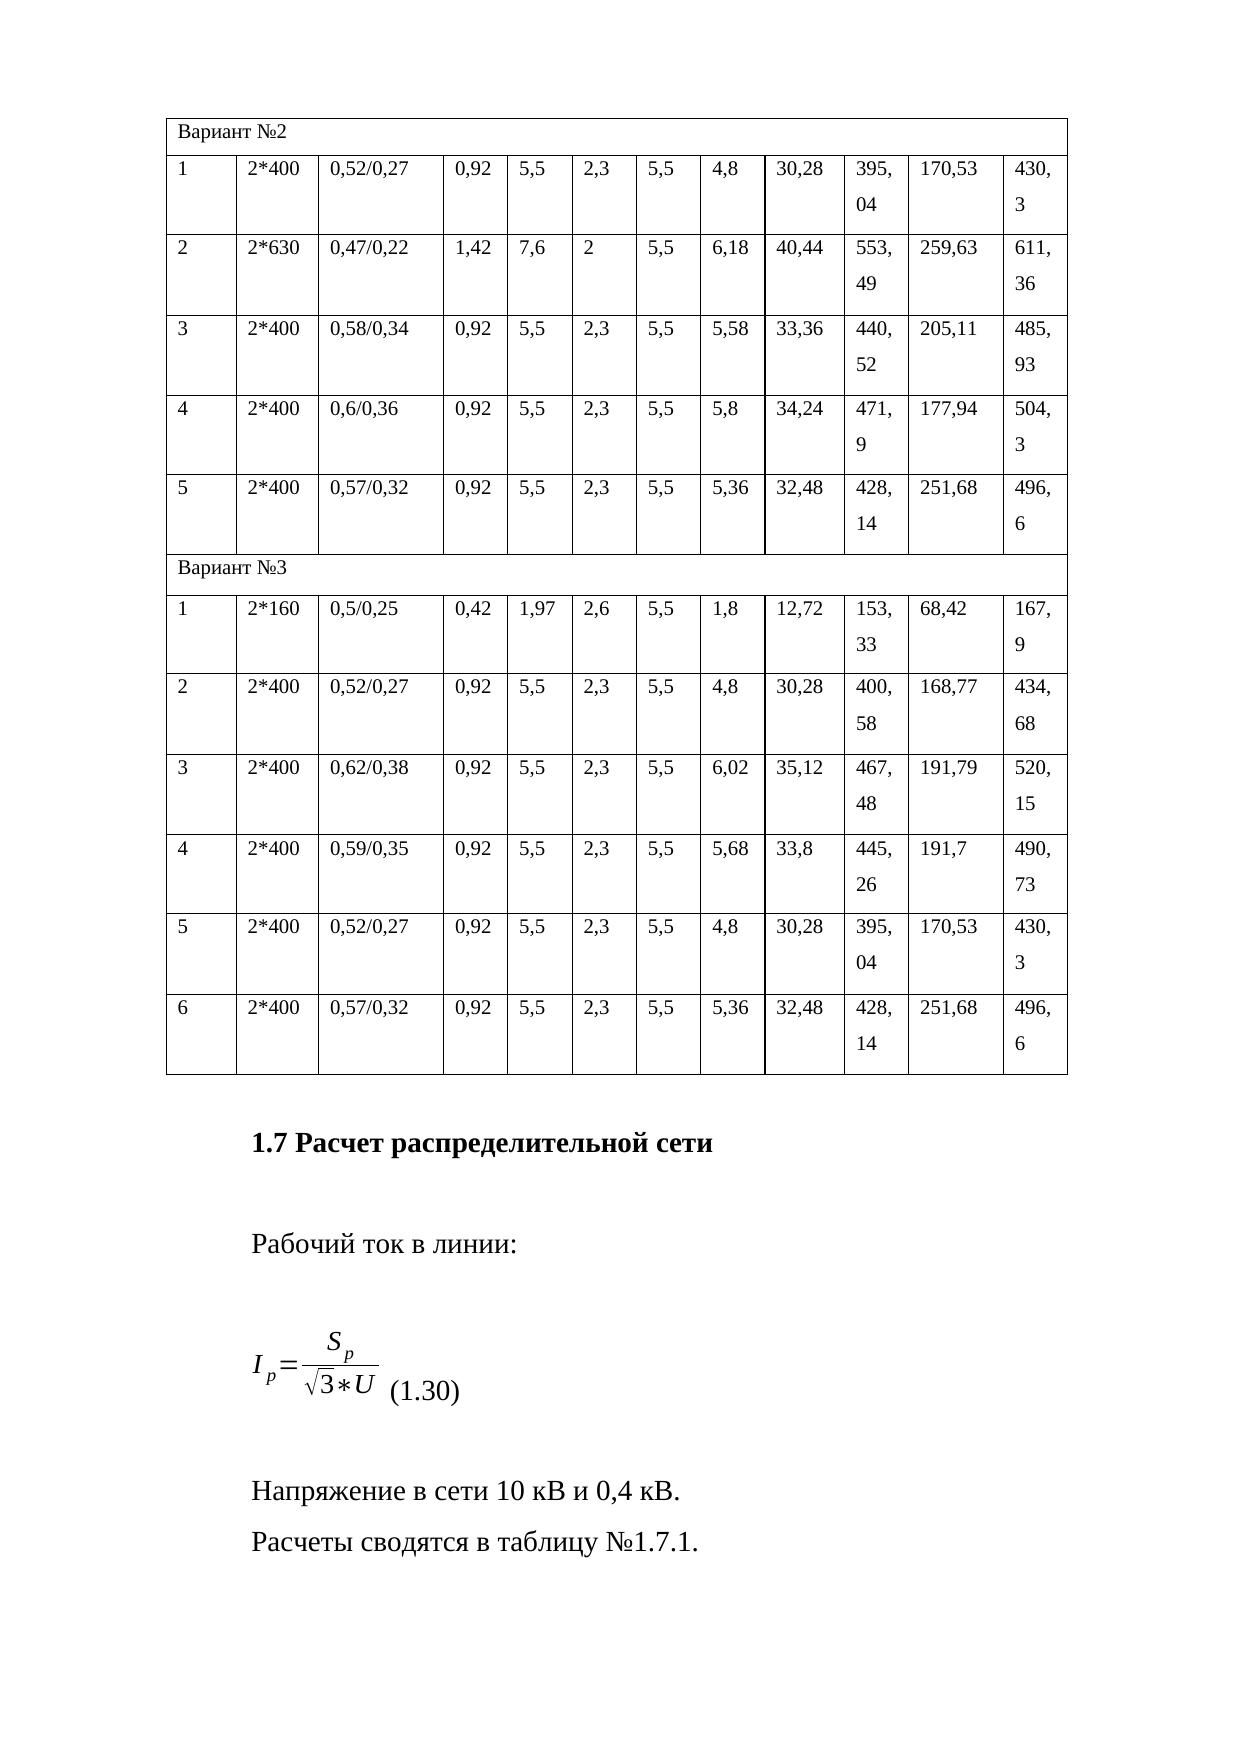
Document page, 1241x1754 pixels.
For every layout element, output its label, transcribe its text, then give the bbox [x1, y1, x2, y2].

table_cell 191,7 [909, 835, 1003, 913]
table_cell 2*400 [237, 475, 318, 554]
text Напряжение в сети 10 кВ и 0,4 кВ. [177, 1473, 1152, 1507]
table_cell Вариант №2 [167, 119, 1067, 155]
table_cell 5 [167, 914, 236, 994]
table_cell 6 [167, 995, 236, 1074]
table_cell 485,93 [1004, 316, 1067, 395]
table_cell 251,68 [909, 475, 1003, 554]
table_cell 1 [167, 156, 236, 234]
table_cell 5,5 [637, 835, 700, 913]
table_cell 496,6 [1004, 995, 1067, 1074]
table_cell 428,14 [845, 995, 908, 1074]
table_cell 0,52/0,27 [319, 914, 443, 994]
table_cell 5,5 [637, 755, 700, 834]
table_cell 6,18 [701, 235, 764, 314]
table_cell 4,8 [701, 156, 764, 234]
table_cell 0,47/0,22 [319, 235, 443, 314]
table_cell 5,58 [701, 316, 764, 395]
table_cell 428,14 [845, 475, 908, 554]
table_cell 471,9 [845, 396, 908, 474]
table_cell 3 [167, 755, 236, 834]
table_cell 0,6/0,36 [319, 396, 443, 474]
table_cell 467,48 [845, 755, 908, 834]
table_cell 430,3 [1004, 914, 1067, 994]
text Рабочий ток в линии: [177, 1226, 1152, 1260]
table_cell 0,57/0,32 [319, 995, 443, 1074]
table_cell 34,24 [766, 396, 844, 474]
table_cell 5,5 [637, 316, 700, 395]
table_cell 5,5 [637, 156, 700, 234]
table_cell 0,92 [444, 995, 507, 1074]
table_cell 5,36 [701, 995, 764, 1074]
table_cell 2,3 [573, 755, 636, 834]
table_cell 259,63 [909, 235, 1003, 314]
table_cell 2,3 [573, 316, 636, 395]
table_cell 5 [167, 475, 236, 554]
table_cell 445,26 [845, 835, 908, 913]
table_cell 33,8 [766, 835, 844, 913]
table_cell 434,68 [1004, 674, 1067, 754]
table_cell Вариант №3 [167, 555, 1067, 594]
table_cell 0,42 [444, 596, 507, 673]
table_cell 153,33 [845, 596, 908, 673]
table_cell 0,59/0,35 [319, 835, 443, 913]
table_cell 2*400 [237, 156, 318, 234]
table_cell 395,04 [845, 156, 908, 234]
table_cell 5,5 [508, 396, 572, 474]
table_cell 0,52/0,27 [319, 156, 443, 234]
table_cell 40,44 [766, 235, 844, 314]
table_cell 5,5 [637, 235, 700, 314]
table_cell 32,48 [766, 475, 844, 554]
table_cell 2 [573, 235, 636, 314]
table_cell 0,57/0,32 [319, 475, 443, 554]
table_cell 6,02 [701, 755, 764, 834]
text 1.7 Расчет распределительной сети [177, 1126, 1152, 1159]
table_cell 0,62/0,38 [319, 755, 443, 834]
table_cell 2 [167, 674, 236, 754]
table_cell 0,92 [444, 396, 507, 474]
table_cell 0,5/0,25 [319, 596, 443, 673]
table_cell 400,58 [845, 674, 908, 754]
table_cell 4,8 [701, 674, 764, 754]
table_cell 2,3 [573, 674, 636, 754]
text Расчеты сводятся в таблицу №1.7.1. [177, 1524, 1152, 1557]
table_cell 4 [167, 396, 236, 474]
text (1.30) [177, 1327, 1152, 1406]
table_cell 2*400 [237, 995, 318, 1074]
table_cell 2,3 [573, 396, 636, 474]
table_cell 2,3 [573, 995, 636, 1074]
table_cell 520,15 [1004, 755, 1067, 834]
table_cell 5,5 [508, 835, 572, 913]
table_cell 5,5 [637, 596, 700, 673]
table_cell 440,52 [845, 316, 908, 395]
table_cell 168,77 [909, 674, 1003, 754]
table_cell 0,92 [444, 914, 507, 994]
table_cell 205,11 [909, 316, 1003, 395]
table_cell 1,42 [444, 235, 507, 314]
table_cell 2,6 [573, 596, 636, 673]
table_cell 5,8 [701, 396, 764, 474]
table_cell 2*400 [237, 674, 318, 754]
table_cell 7,6 [508, 235, 572, 314]
table_cell 5,5 [637, 396, 700, 474]
table_cell 0,92 [444, 755, 507, 834]
table_cell 5,5 [508, 995, 572, 1074]
table_cell 0,92 [444, 156, 507, 234]
table_cell 504,3 [1004, 396, 1067, 474]
table_cell 30,28 [766, 156, 844, 234]
table_cell 1,97 [508, 596, 572, 673]
table_cell 35,12 [766, 755, 844, 834]
table_cell 2*400 [237, 914, 318, 994]
table_cell 191,79 [909, 755, 1003, 834]
table_cell 2*160 [237, 596, 318, 673]
table_cell 395,04 [845, 914, 908, 994]
table_cell 5,5 [508, 674, 572, 754]
table_cell 490,73 [1004, 835, 1067, 913]
table_cell 30,28 [766, 914, 844, 994]
table_cell 2*400 [237, 316, 318, 395]
table_cell 496,6 [1004, 475, 1067, 554]
table_cell 5,5 [508, 475, 572, 554]
table_cell 5,5 [508, 316, 572, 395]
table_cell 167,9 [1004, 596, 1067, 673]
table_cell 32,48 [766, 995, 844, 1074]
table_cell 5,5 [637, 674, 700, 754]
table_cell 611,36 [1004, 235, 1067, 314]
table_cell 3 [167, 316, 236, 395]
table_cell 0,92 [444, 835, 507, 913]
table_cell 553,49 [845, 235, 908, 314]
table_cell 2 [167, 235, 236, 314]
table_cell 5,5 [508, 755, 572, 834]
table_cell 251,68 [909, 995, 1003, 1074]
table_cell 2*630 [237, 235, 318, 314]
table_cell 4 [167, 835, 236, 913]
table_cell 5,5 [637, 995, 700, 1074]
table_cell 0,58/0,34 [319, 316, 443, 395]
table_cell 68,42 [909, 596, 1003, 673]
table_cell 1 [167, 596, 236, 673]
table_cell 5,5 [637, 475, 700, 554]
table_cell 0,92 [444, 475, 507, 554]
table_cell 2*400 [237, 396, 318, 474]
table_cell 0,92 [444, 316, 507, 395]
table_cell 2*400 [237, 755, 318, 834]
table_cell 5,5 [637, 914, 700, 994]
table_cell 2,3 [573, 475, 636, 554]
table_cell 170,53 [909, 914, 1003, 994]
table_cell 5,36 [701, 475, 764, 554]
table_cell 2,3 [573, 156, 636, 234]
table_cell 1,8 [701, 596, 764, 673]
table_cell 4,8 [701, 914, 764, 994]
table_cell 0,92 [444, 674, 507, 754]
table_cell 5,5 [508, 914, 572, 994]
table_cell 177,94 [909, 396, 1003, 474]
table_cell 430,3 [1004, 156, 1067, 234]
table_cell 30,28 [766, 674, 844, 754]
table_cell 2*400 [237, 835, 318, 913]
table_cell 5,68 [701, 835, 764, 913]
table_cell 170,53 [909, 156, 1003, 234]
table_cell 0,52/0,27 [319, 674, 443, 754]
table_cell 2,3 [573, 835, 636, 913]
table_cell 33,36 [766, 316, 844, 395]
table_cell 12,72 [766, 596, 844, 673]
table_cell 2,3 [573, 914, 636, 994]
table_cell 5,5 [508, 156, 572, 234]
